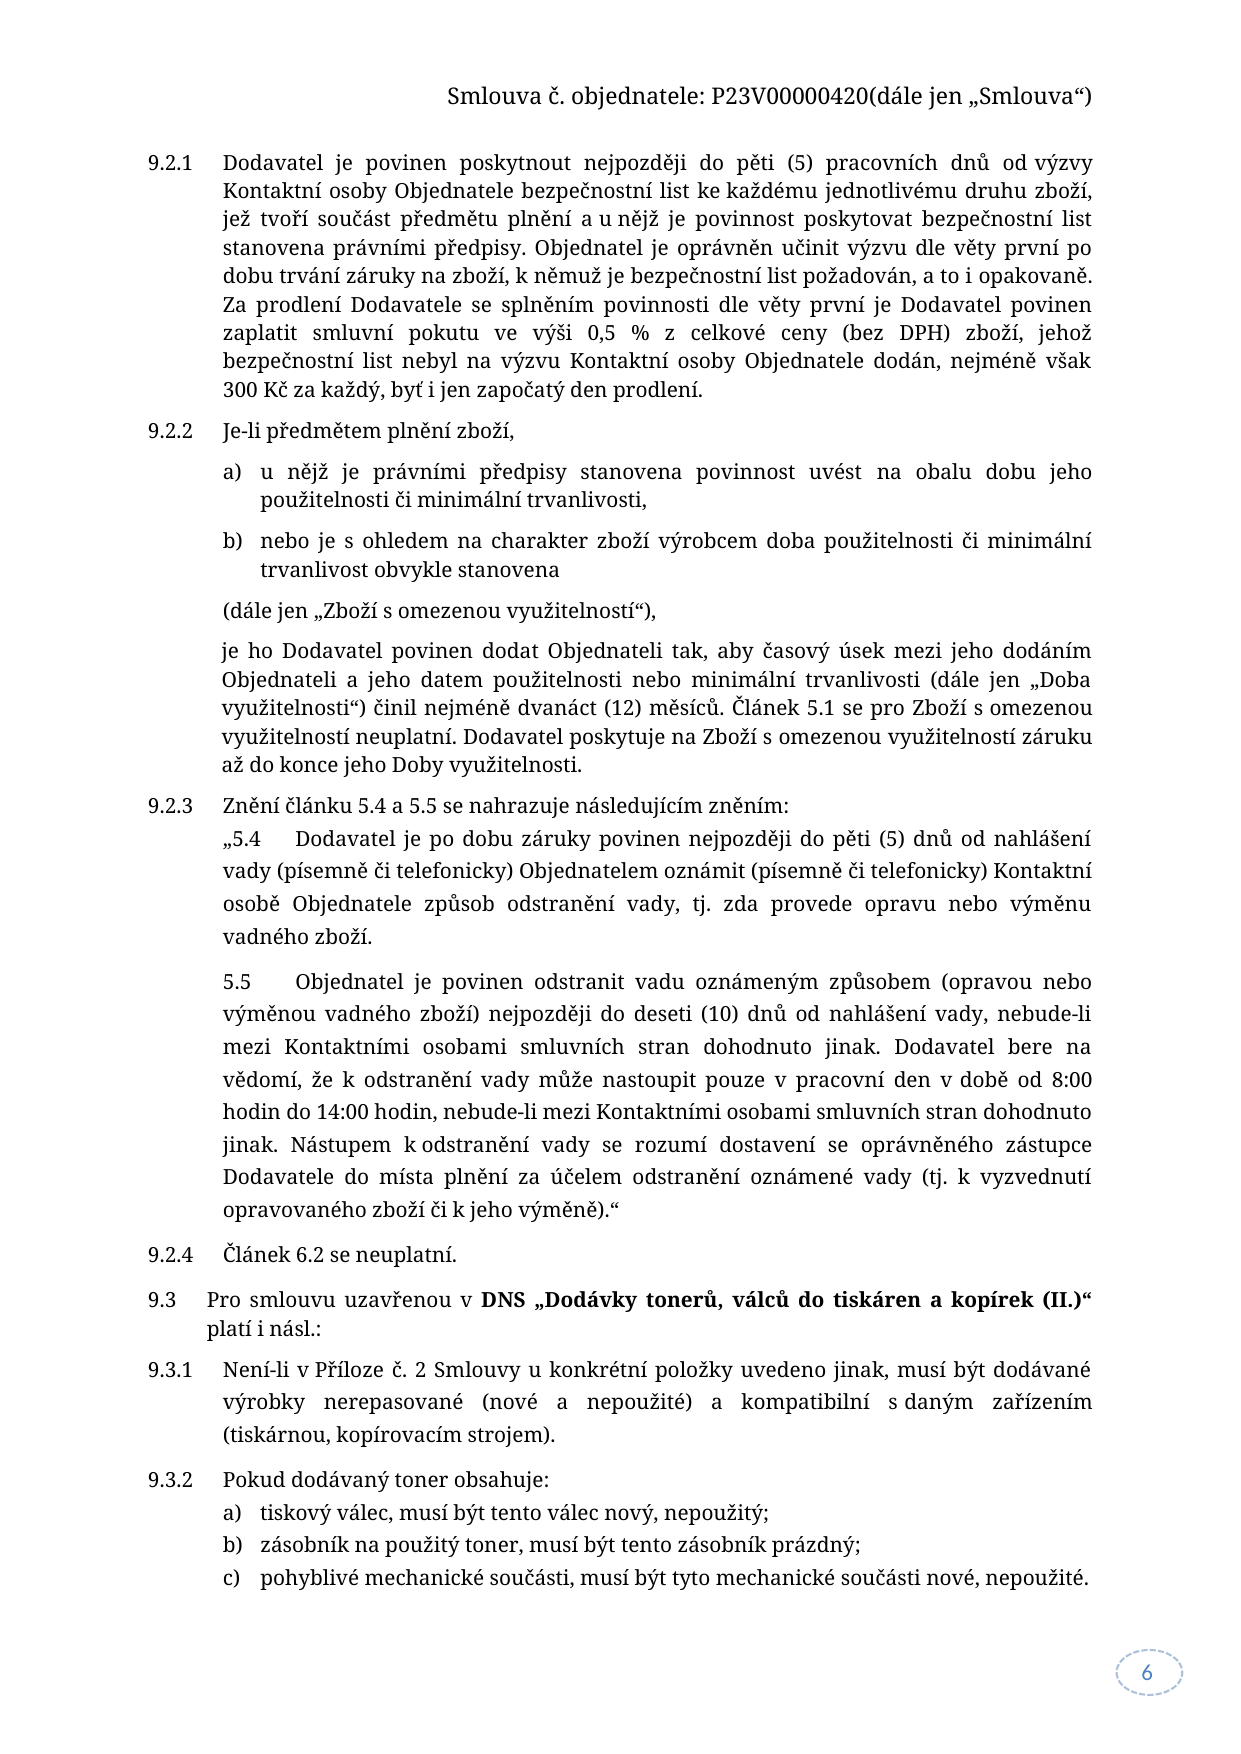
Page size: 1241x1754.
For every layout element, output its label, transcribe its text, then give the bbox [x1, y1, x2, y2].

list Dodavatel je povinen poskytnout nejpozději do pěti (5) pracovních dnů od výzvy Kontaktní osoby Objednatele bezpečnostní list ke každému jednotlivému druhu zboží, jež tvoří součást předmětu plnění a u nějž je povinnost poskytovat bezpečnostní list stanovena právními předpisy. Objednatel je oprávněn učinit výzvu dle věty první po dobu trvání záruky na zboží, k němuž je bezpečnostní list požadován, a to i opakovaně. Za prodlení Dodavatele se splněním povinnosti dle věty první je Dodavatel povinen zaplatit smluvní pokutu ve výši 0,5 % z celkové ceny (bez DPH) zboží, jehož bezpečnostní list nebyl na výzvu Kontaktní osoby Objednatele dodán, nejméně však 300 Kč za každý, byť i jen započatý den prodlení. [148, 148, 1093, 403]
text je ho Dodavatel povinen dodat Objednateli tak, aby časový úsek mezi jeho dodáním Objednateli a jeho datem použitelnosti nebo minimální trvanlivosti (dále jen „Doba využitelnosti“) činil nejméně dvanáct (12) měsíců. Článek 5.1 se pro Zboží s omezenou využitelností neuplatní. Dodavatel poskytuje na Zboží s omezenou využitelností záruku až do konce jeho Doby využitelnosti. [221, 637, 1093, 779]
list pohyblivé mechanické součásti, musí být tyto mechanické součásti nové, nepoužité. [223, 1563, 1093, 1591]
text (dále jen „Zboží s omezenou využitelností“), [223, 596, 1093, 624]
list u nějž je právními předpisy stanovena povinnost uvést na obalu dobu jeho použitelnosti či minimální trvanlivosti, [223, 457, 1093, 514]
list tiskový válec, musí být tento válec nový, nepoužitý; [223, 1498, 1093, 1526]
list Znění článku 5.4 a 5.5 se nahrazuje následujícím zněním: [148, 791, 1093, 820]
list „5.4 Dodavatel je po dobu záruky povinen nejpozději do pěti (5) dnů od nahlášení vady (písemně či telefonicky) Objednatelem oznámit (písemně či telefonicky) Kontaktní osobě Objednatele způsob odstranění vady, tj. zda provede opravu nebo výměnu vadného zboží. [223, 824, 1093, 950]
list Pokud dodávaný toner obsahuje: [148, 1465, 1093, 1493]
list Není-li v Příloze č. 2 Smlouvy u konkrétní položky uvedeno jinak, musí být dodávané výrobky nerepasované (nové a nepoužité) a kompatibilní s daným zařízením (tiskárnou, kopírovacím strojem). [148, 1355, 1093, 1448]
list nebo je s ohledem na charakter zboží výrobcem doba použitelnosti či minimální trvanlivost obvykle stanovena [223, 526, 1093, 583]
list 5.5 Objednatel je povinen odstranit vadu oznámeným způsobem (opravou nebo výměnou vadného zboží) nejpozději do deseti (10) dnů od nahlášení vady, nebude-li mezi Kontaktními osobami smluvních stran dohodnuto jinak. Dodavatel bere na vědomí, že k odstranění vady může nastoupit pouze v pracovní den v době od 8:00 hodin do 14:00 hodin, nebude-li mezi Kontaktními osobami smluvních stran dohodnuto jinak. Nástupem k odstranění vady se rozumí dostavení se oprávněného zástupce Dodavatele do místa plnění za účelem odstranění oznámené vady (tj. k vyzvednutí opravovaného zboží či k jeho výměně).“ [223, 967, 1093, 1223]
list zásobník na použitý toner, musí být tento zásobník prázdný; [223, 1530, 1093, 1559]
list Je-li předmětem plnění zboží, [148, 416, 1093, 444]
list Článek 6.2 se neuplatní. [148, 1240, 1093, 1269]
list Pro smlouvu uzavřenou v DNS „Dodávky tonerů, válců do tiskáren a kopírek (II.)“ platí i násl.: [148, 1285, 1093, 1342]
